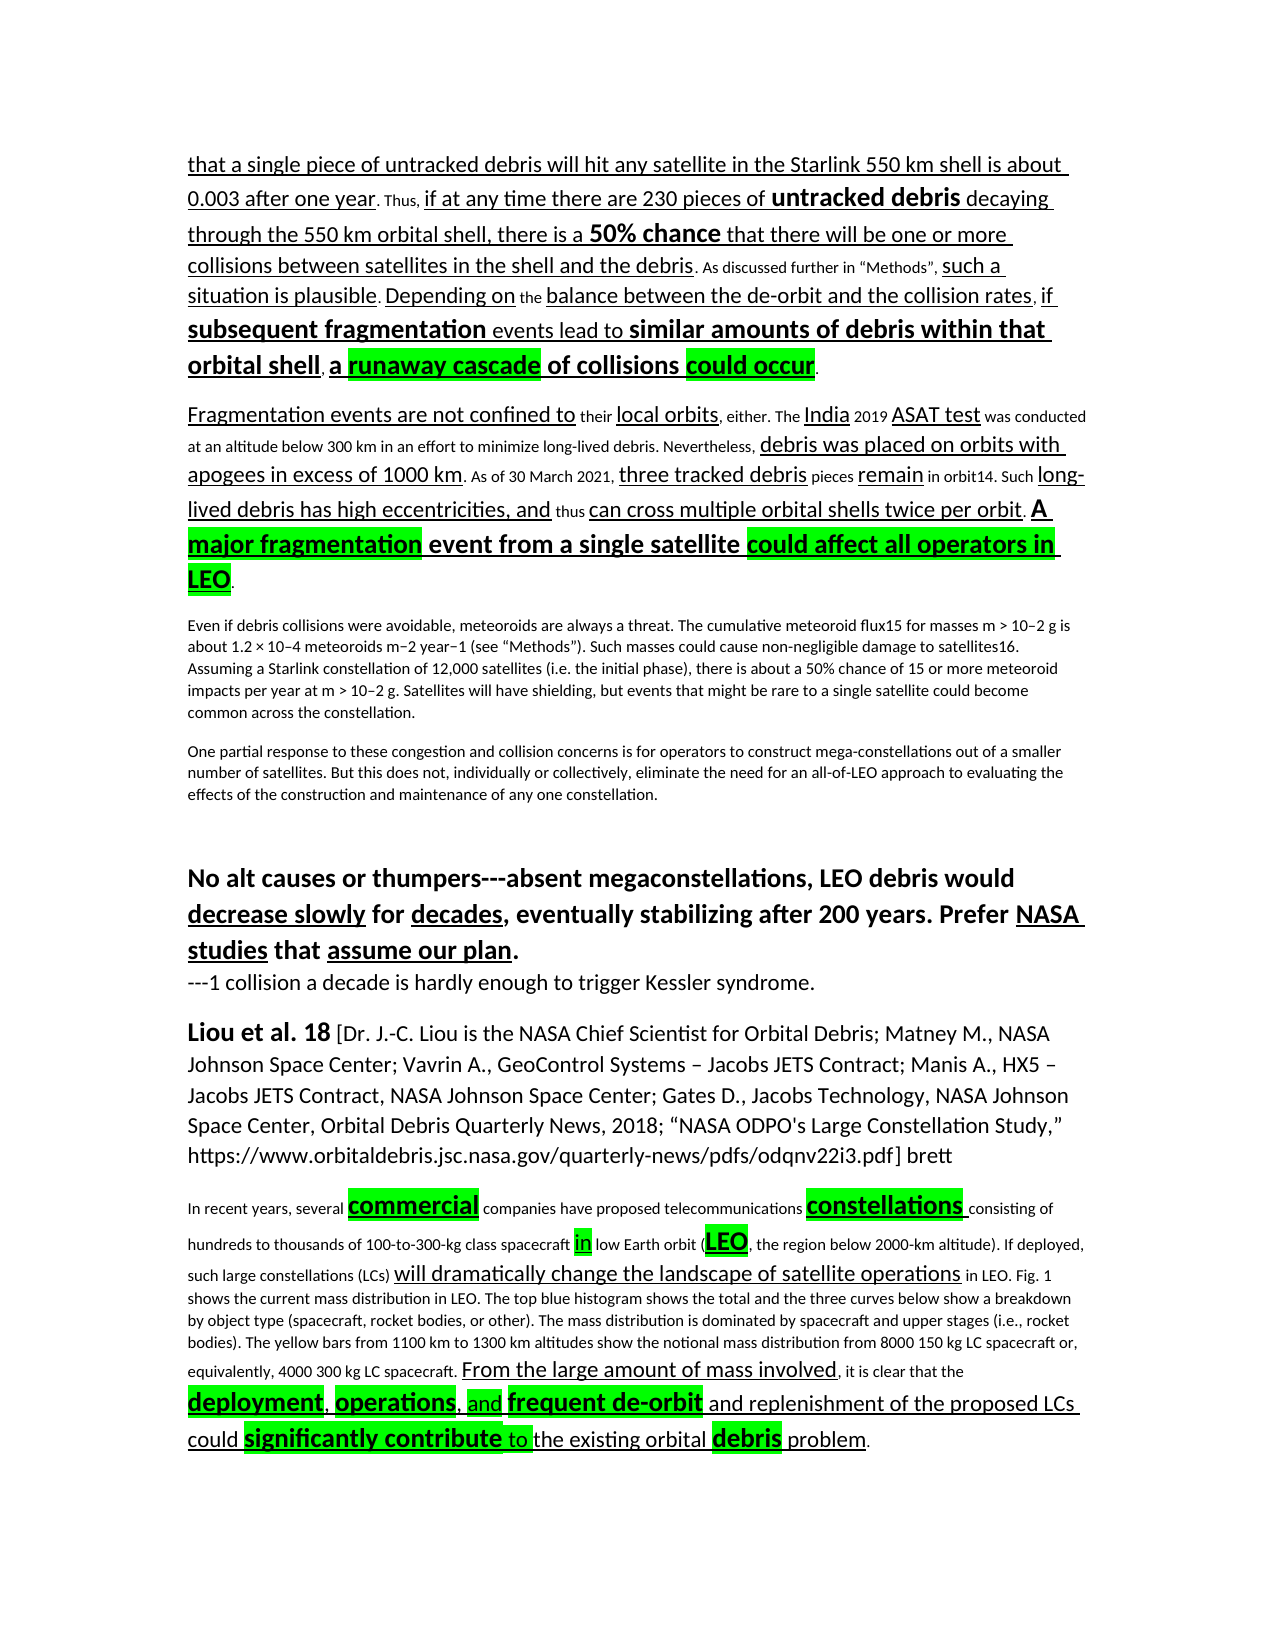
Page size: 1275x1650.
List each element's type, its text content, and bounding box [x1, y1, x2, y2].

text One partial response to these congestion and collision concerns is for operators to construct mega-constellations out of a smaller number of satellites. But this does not, individually or collectively, eliminate the need for an all-of-LEO approach to evaluating the effects of the construction and maintenance of any one constellation. [187, 741, 1087, 805]
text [187, 150, 1087, 381]
text ---1 collision a decade is hardly enough to trigger Kessler syndrome. [187, 968, 1087, 997]
text In recent years, several commercial companies have proposed telecommunications constellations consisting of hundreds to thousands of 100-to-300-kg class spacecraft in low Earth orbit (LEO, the region below 2000-km altitude). If deployed, such large constellations (LCs) will dramatically change the landscape of satellite operations in LEO. Fig. 1 shows the current mass distribution in LEO. The top blue histogram shows the total and the three curves below show a breakdown by object type (spacecraft, rocket bodies, or other). The mass distribution is dominated by spacecraft and upper stages (i.e., rocket bodies). The yellow bars from 1100 km to 1300 km altitudes show the notional mass distribution from 8000 150 kg LC spacecraft or, equivalently, 4000 300 kg LC spacecraft. From the large amount of mass involved, it is clear that the deployment, operations, and frequent de-orbit and replenishment of the proposed LCs could significantly contribute to the existing orbital debris problem. [187, 1188, 1087, 1454]
text Fragmentation events are not confined to their local orbits, either. The India 2019 ASAT test was conducted at an altitude below 300 km in an effort to minimize long-lived debris. Nevertheless, debris was placed on orbits with apogees in excess of 1000 km. As of 30 March 2021, three tracked debris pieces remain in orbit14. Such long-lived debris has high eccentricities, and thus can cross multiple orbital shells twice per orbit. A major fragmentation event from a single satellite could affect all operators in LEO. [187, 400, 1087, 596]
text Liou et al. 18 [Dr. J.-C. Liou is the NASA Chief Scientist for Orbital Debris; Matney M., NASA Johnson Space Center; Vavrin A., GeoControl Systems – Jacobs JETS Contract; Manis A., HX5 – Jacobs JETS Contract, NASA Johnson Space Center; Gates D., Jacobs Technology, NASA Johnson Space Center, Orbital Debris Quarterly News, 2018; “NASA ODPO's Large Constellation Study,” https://www.orbitaldebris.jsc.nasa.gov/quarterly-news/pdfs/odqnv22i3.pdf] brett [187, 1015, 1087, 1169]
subtitle No alt causes or thumpers---absent megaconstellations, LEO debris would decrease slowly for decades, eventually stabilizing after 200 years. Prefer NASA studies that assume our plan. [187, 862, 1087, 966]
text Even if debris collisions were avoidable, meteoroids are always a threat. The cumulative meteoroid flux15 for masses m > 10–2 g is about 1.2 × 10–4 meteoroids m−2 year−1 (see “Methods”). Such masses could cause non-negligible damage to satellites16. Assuming a Starlink constellation of 12,000 satellites (i.e. the initial phase), there is about a 50% chance of 15 or more meteoroid impacts per year at m > 10–2 g. Satellites will have shielding, but events that might be rare to a single satellite could become common across the constellation. [187, 615, 1087, 723]
